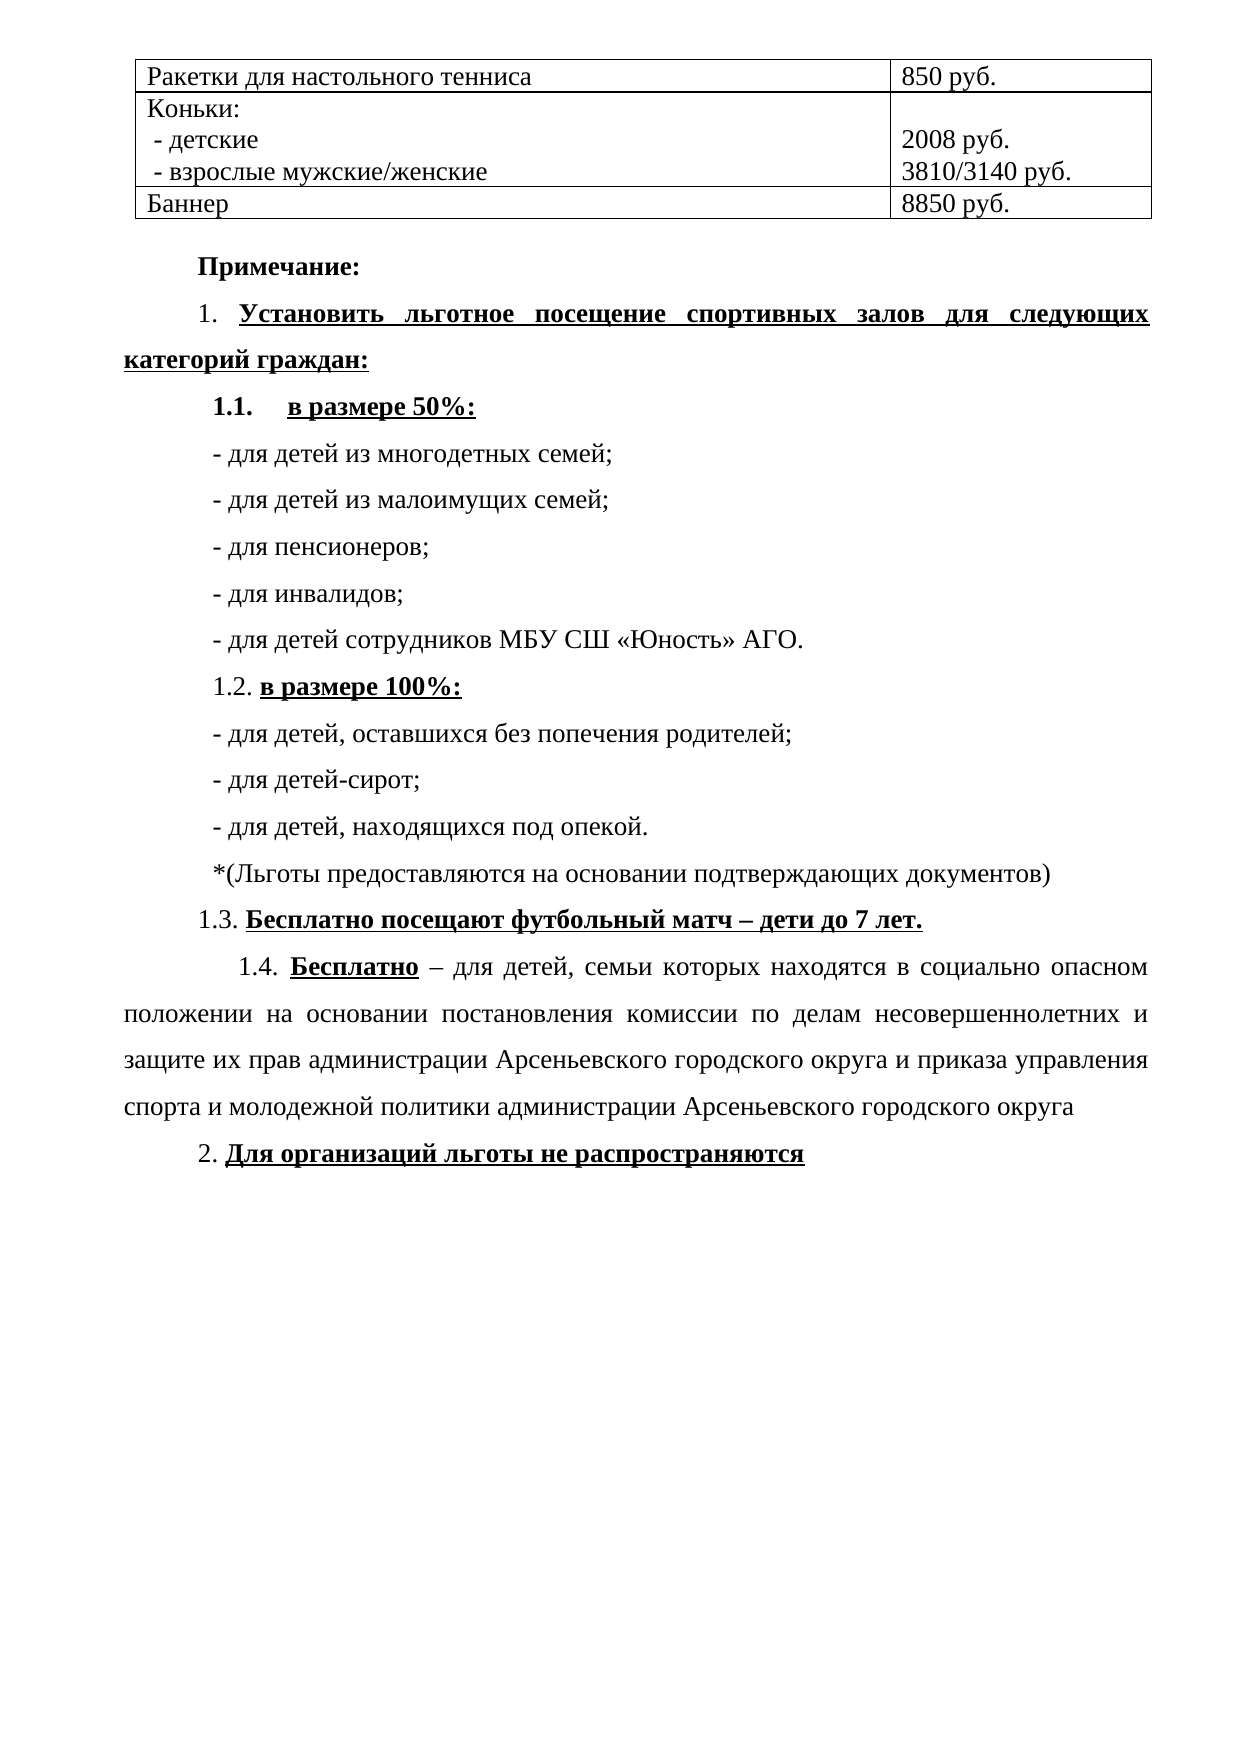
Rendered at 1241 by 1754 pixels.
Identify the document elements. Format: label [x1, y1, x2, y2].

table_cell [112, 59, 1161, 1592]
